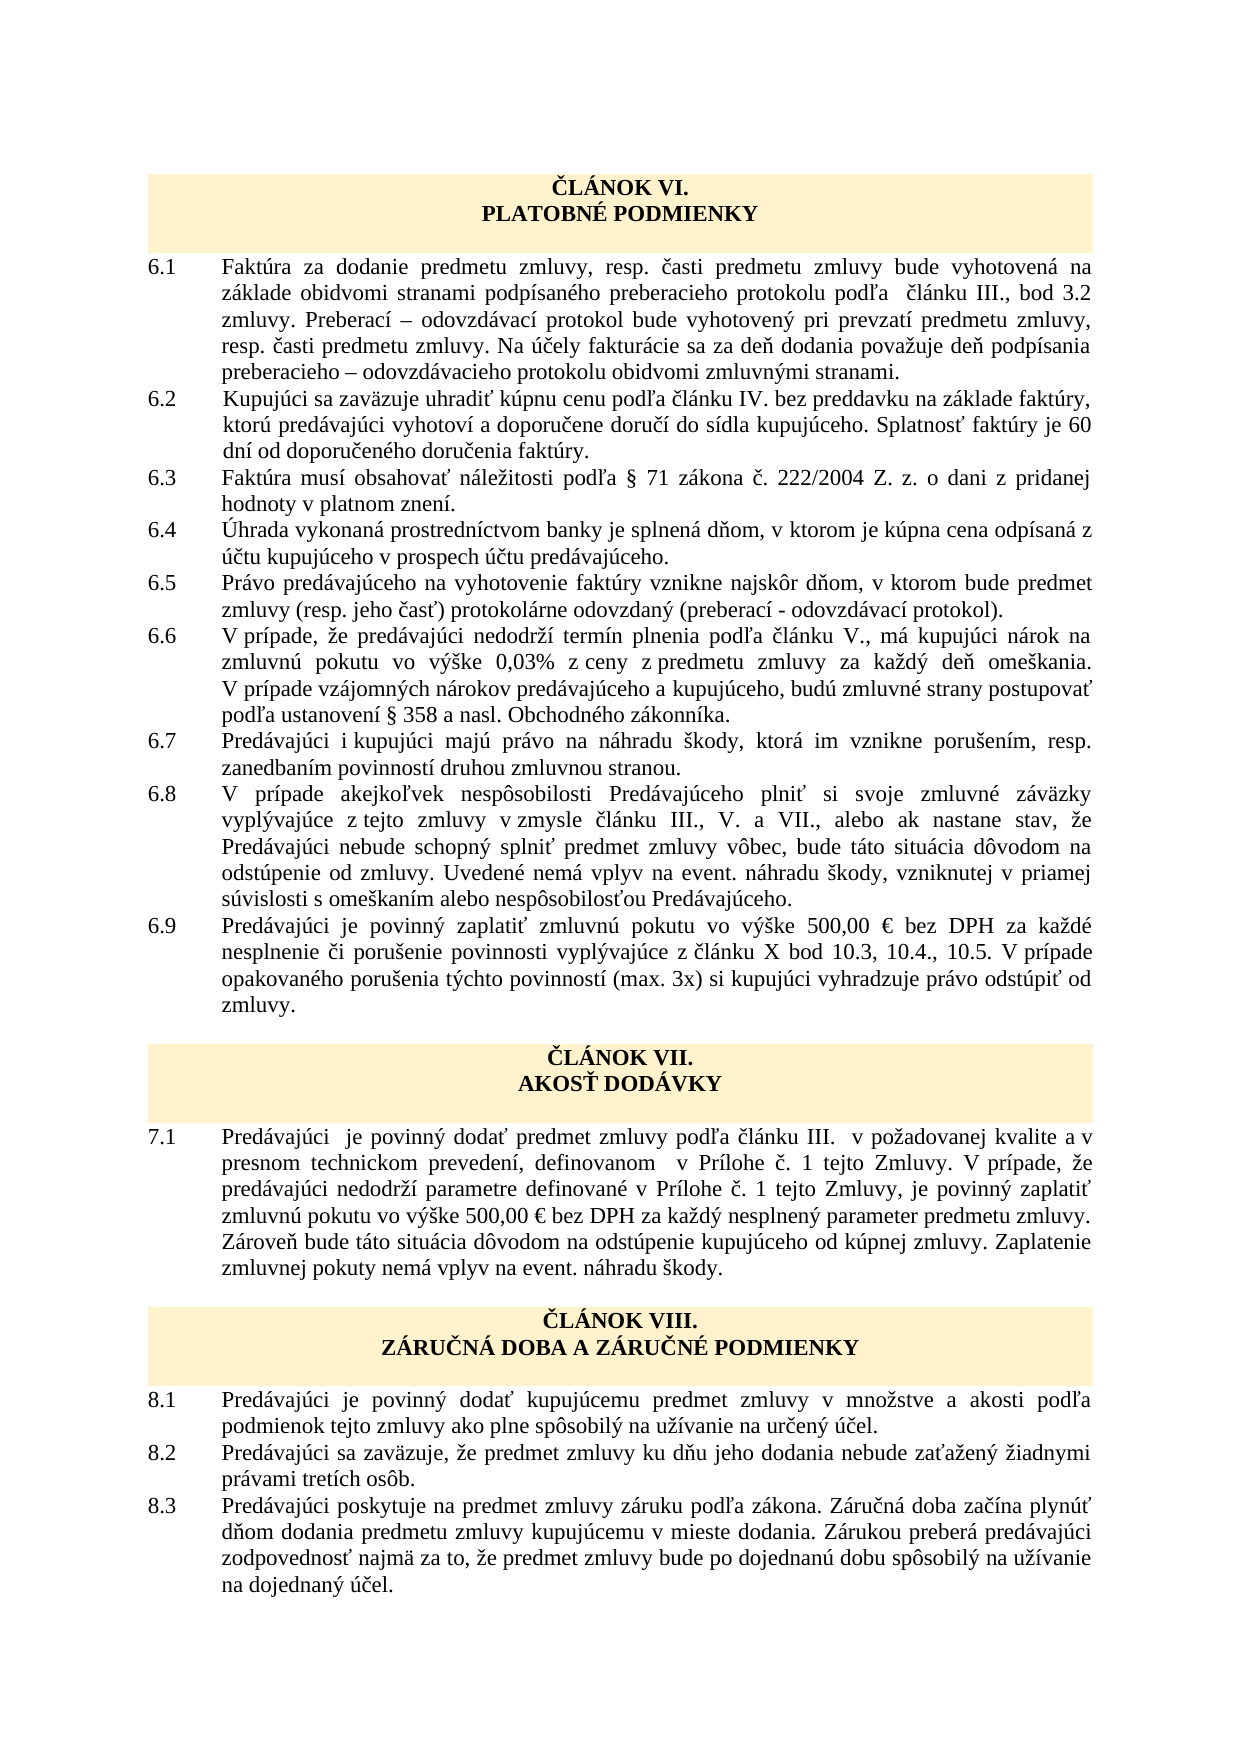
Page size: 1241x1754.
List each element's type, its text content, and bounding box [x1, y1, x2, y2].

text ČLÁNOK VIII. [148, 1307, 1093, 1333]
list Úhrada vykonaná prostredníctvom banky je splnená dňom, v ktorom je kúpna cena odpísaná z účtu kupujúceho v prospech účtu predávajúceho. [148, 517, 1093, 569]
list Predávajúci sa zaväzuje, že predmet zmluvy ku dňu jeho dodania nebude zaťažený žiadnymi právami tretích osôb. [148, 1439, 1093, 1492]
list Faktúra za dodanie predmetu zmluvy, resp. časti predmetu zmluvy bude vyhotovená na základe obidvomi stranami podpísaného preberacieho protokolu podľa článku III., bod 3.2 zmluvy. Preberací – odovzdávací protokol bude vyhotovený pri prevzatí predmetu zmluvy, resp. časti predmetu zmluvy. Na účely fakturácie sa za deň dodania považuje deň podpísania preberacieho – odovzdávacieho protokolu obidvomi zmluvnými stranami. [148, 253, 1093, 385]
list Predávajúci i kupujúci majú právo na náhradu škody, ktorá im vznikne porušením, resp. zanedbaním povinností druhou zmluvnou stranou. [148, 727, 1093, 780]
list Predávajúci je povinný dodať predmet zmluvy podľa článku III. v požadovanej kvalite a v presnom technickom prevedení, definovanom v Prílohe č. 1 tejto Zmluvy. V prípade, že predávajúci nedodrží parametre definované v Prílohe č. 1 tejto Zmluvy, je povinný zaplatiť zmluvnú pokutu vo výške 500,00 € bez DPH za každý nesplnený parameter predmetu zmluvy. Zároveň bude táto situácia dôvodom na odstúpenie kupujúceho od kúpnej zmluvy. Zaplatenie zmluvnej pokuty nemá vplyv na event. náhradu škody. [148, 1123, 1093, 1281]
text ZÁRUČNÁ DOBA A ZÁRUČNÉ PODMIENKY [148, 1333, 1093, 1360]
list Predávajúci je povinný dodať kupujúcemu predmet zmluvy v množstve a akosti podľa podmienok tejto zmluvy ako plne spôsobilý na užívanie na určený účel. [148, 1386, 1093, 1439]
text AKOSŤ DODÁVKY [148, 1070, 1093, 1096]
text ČLÁNOK VI. [148, 174, 1093, 200]
text PLATOBNÉ PODMIENKY [148, 200, 1093, 227]
list Kupujúci sa zaväzuje uhradiť kúpnu cenu podľa článku IV. bez preddavku na základe faktúry, ktorú predávajúci vyhotoví a doporučene doručí do sídla kupujúceho. Splatnosť faktúry je 60 dní od doporučeného doručenia faktúry. [148, 385, 1093, 464]
list Právo predávajúceho na vyhotovenie faktúry vznikne najskôr dňom, v ktorom bude predmet zmluvy (resp. jeho časť) protokolárne odovzdaný (preberací - odovzdávací protokol). [148, 569, 1093, 622]
text ČLÁNOK VII. [148, 1044, 1093, 1070]
list V prípade akejkoľvek nespôsobilosti Predávajúceho plniť si svoje zmluvné záväzky vyplývajúce z tejto zmluvy v zmysle článku III., V. a VII., alebo ak nastane stav, že Predávajúci nebude schopný splniť predmet zmluvy vôbec, bude táto situácia dôvodom na odstúpenie od zmluvy. Uvedené nemá vplyv na event. náhradu škody, vzniknutej v priamej súvislosti s omeškaním alebo nespôsobilosťou Predávajúceho. [148, 780, 1093, 912]
list V prípade, že predávajúci nedodrží termín plnenia podľa článku V., má kupujúci nárok na zmluvnú pokutu vo výške 0,03% z ceny z predmetu zmluvy za každý deň omeškania. V prípade vzájomných nárokov predávajúceho a kupujúceho, budú zmluvné strany postupovať podľa ustanovení § 358 a nasl. Obchodného zákonníka. [148, 622, 1093, 727]
list Predávajúci je povinný zaplatiť zmluvnú pokutu vo výške 500,00 € bez DPH za každé nesplnenie či porušenie povinnosti vyplývajúce z článku X bod 10.3, 10.4., 10.5. V prípade opakovaného porušenia týchto povinností (max. 3x) si kupujúci vyhradzuje právo odstúpiť od zmluvy. [148, 912, 1093, 1017]
list Predávajúci poskytuje na predmet zmluvy záruku podľa zákona. Záručná doba začína plynúť dňom dodania predmetu zmluvy kupujúcemu v mieste dodania. Zárukou preberá predávajúci zodpovednosť najmä za to, že predmet zmluvy bude po dojednanú dobu spôsobilý na užívanie na dojednaný účel. [148, 1492, 1093, 1597]
list Faktúra musí obsahovať náležitosti podľa § 71 zákona č. 222/2004 Z. z. o dani z pridanej hodnoty v platnom znení. [148, 464, 1093, 517]
